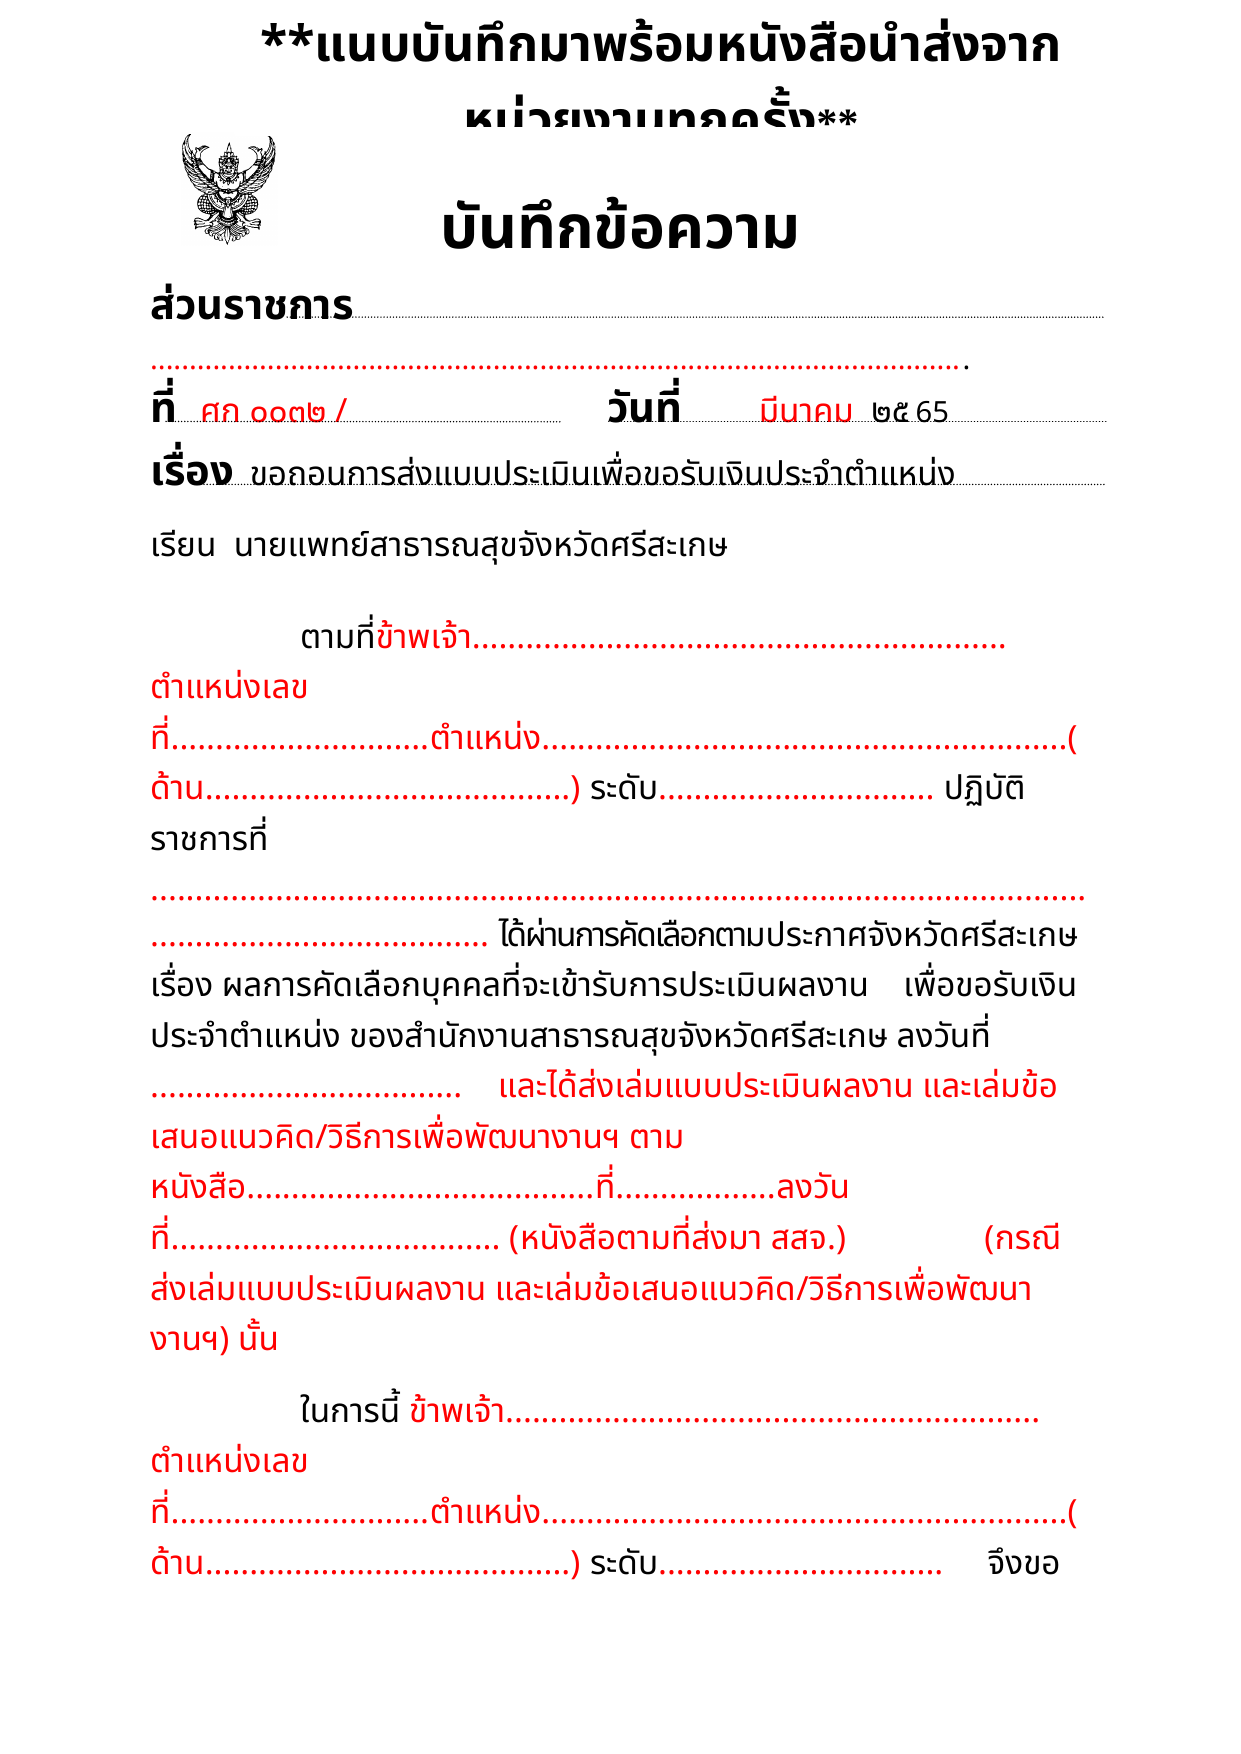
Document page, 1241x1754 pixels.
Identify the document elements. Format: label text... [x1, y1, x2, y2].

picture [181, 132, 278, 246]
text เรียน นายแพทย์สาธารณสุขจังหวัดศรีสะเกษ [150, 521, 1090, 571]
text ตามที่ข้าพเจ้า............................................................ ตำแหน่งเลขที่.............................ตำแหน่ง...........................................................(ด้าน.........................................) ระดับ............................... ปฏิบัติราชการที่ ............................................................................................................................................... ได้ผ่านการคัดเลือกตามประกาศจังหวัดศรีสะเกษ เรื่อง ผลการคัดเลือกบุคคลที่จะเข้ารับการประเมินผลงาน เพื่อขอรับเงินประจำตำแหน่ง ของสำนักงานสาธารณสุขจังหวัดศรีสะเกษ ลงวันที่ ................................... และได้ส่งเล่มแบบประเมินผลงาน และเล่มข้อเสนอแนวคิด/วิธีการเพื่อพัฒนางานฯ ตามหนังสือ.......................................ที่..................ลงวันที่..................................... (หนังสือตามที่ส่งมา สสจ.) (กรณีส่งเล่มแบบประเมินผลงาน และเล่มข้อเสนอแนวคิด/วิธีการเพื่อพัฒนางานฯ) นั้น [150, 612, 1090, 1366]
text บันทึกข้อความ [150, 184, 1090, 275]
text ส่วนราชการ ......................................................................................................... [150, 275, 1090, 378]
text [150, 1387, 1090, 1589]
text ที่ ศก ๐๐๓๒ / วันที่ มีนาคม ๒๕65 [150, 378, 1090, 441]
text เรื่อง ขอถอนการส่งแบบประเมินเพื่อขอรับเงินประจำตำแหน่ง [150, 441, 1090, 504]
